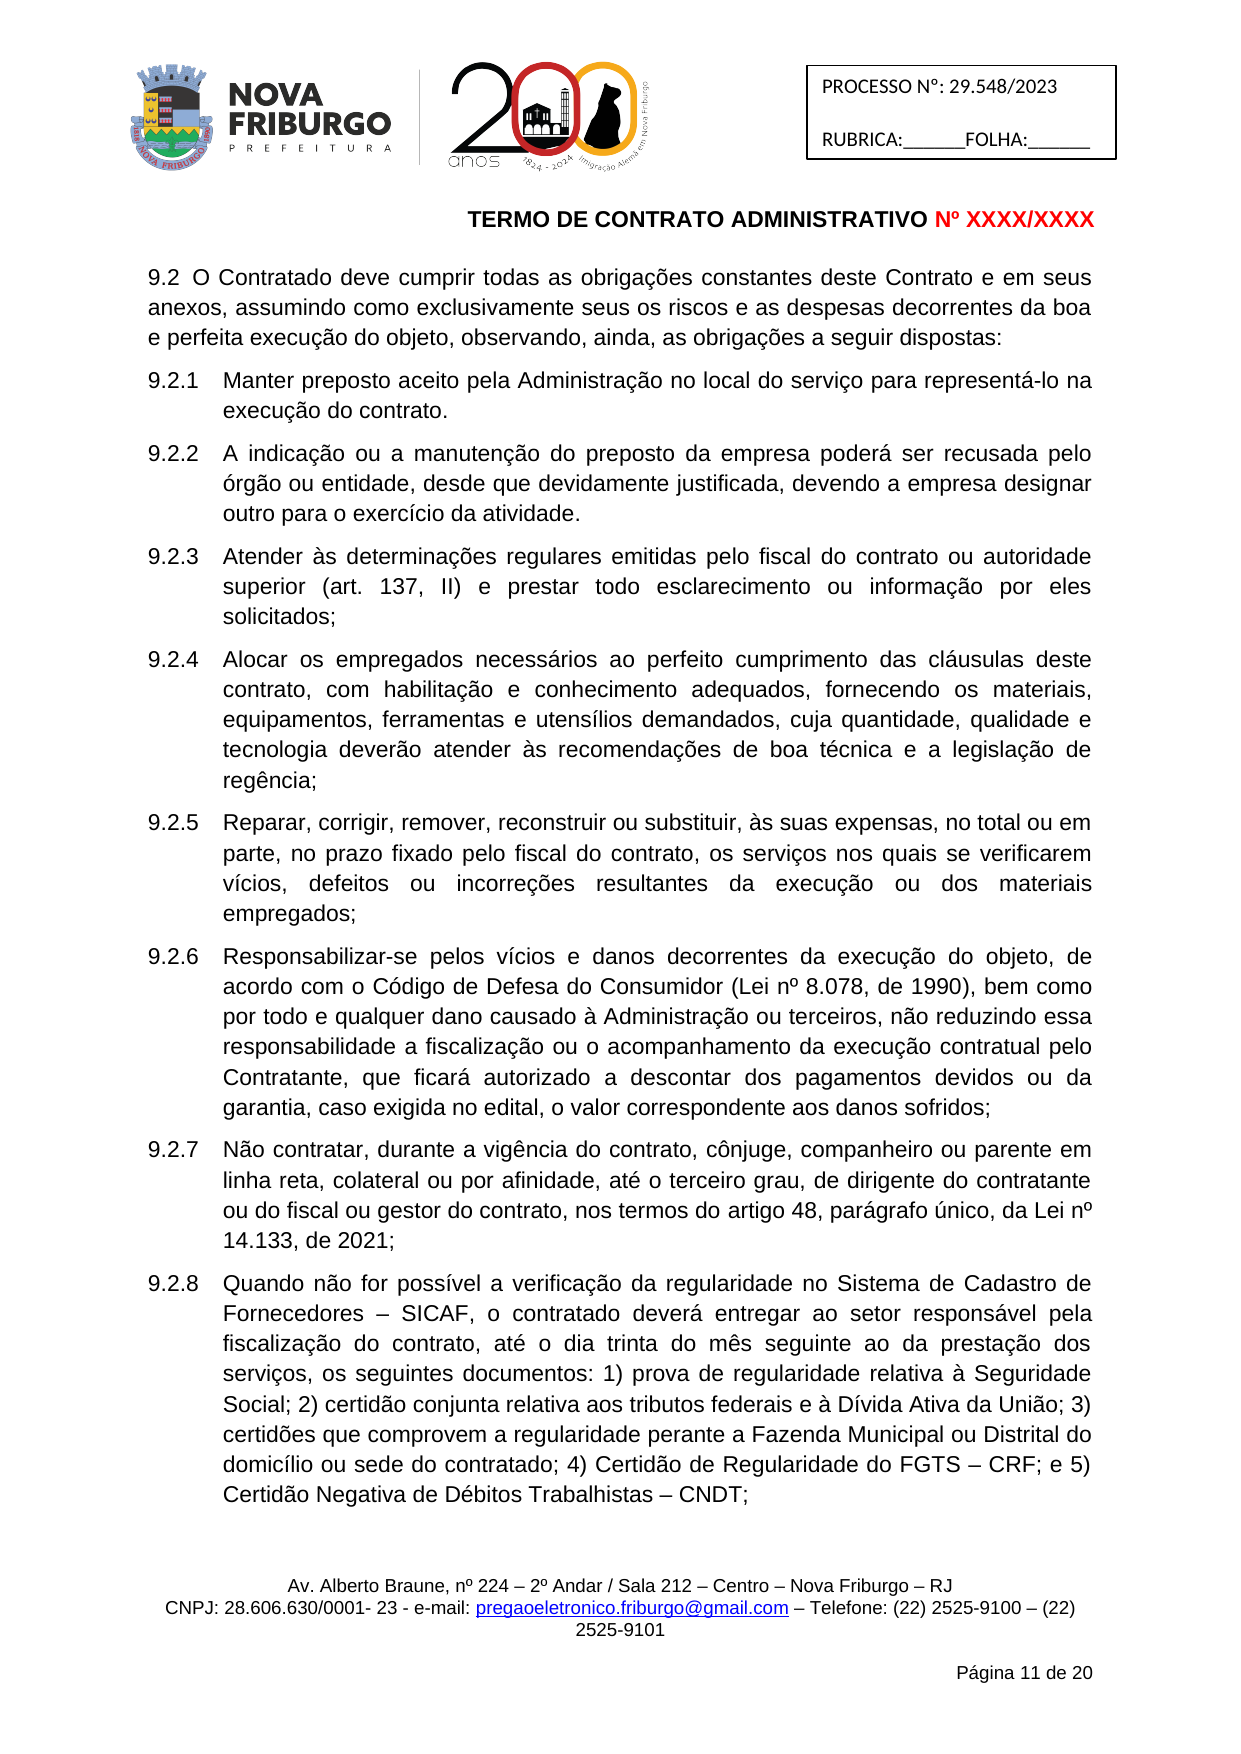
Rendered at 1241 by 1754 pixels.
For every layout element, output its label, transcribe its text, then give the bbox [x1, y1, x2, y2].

list Reparar, corrigir, remover, reconstruir ou substituir, às suas expensas, no total ou em parte, no prazo fixado pelo fiscal do contrato, os serviços nos quais se verificarem vícios, defeitos ou incorreções resultantes da execução ou dos materiais empregados; [148, 809, 1092, 926]
list Não contratar, durante a vigência do contrato, cônjuge, companheiro ou parente em linha reta, colateral ou por afinidade, até o terceiro grau, de dirigente do contratante ou do fiscal ou gestor do contrato, nos termos do artigo 48, parágrafo único, da Lei nº 14.133, de 2021; [148, 1136, 1092, 1253]
list Quando não for possível a verificação da regularidade no Sistema de Cadastro de Fornecedores – SICAF, o contratado deverá entregar ao setor responsável pela fiscalização do contrato, até o dia trinta do mês seguinte ao da prestação dos serviços, os seguintes documentos: 1) prova de regularidade relativa à Seguridade Social; 2) certidão conjunta relativa aos tributos federais e à Dívida Ativa da União; 3) certidões que comprovem a regularidade perante a Fazenda Municipal ou Distrital do domicílio ou sede do contratado; 4) Certidão de Regularidade do FGTS – CRF; e 5) Certidão Negativa de Débitos Trabalhistas – CNDT; [148, 1270, 1092, 1508]
list Alocar os empregados necessários ao perfeito cumprimento das cláusulas deste contrato, com habilitação e conhecimento adequados, fornecendo os materiais, equipamentos, ferramentas e utensílios demandados, cuja quantidade, qualidade e tecnologia deverão atender às recomendações de boa técnica e a legislação de regência; [148, 646, 1092, 793]
picture [103, 29, 681, 200]
list O Contratado deve cumprir todas as obrigações constantes deste Contrato e em seus anexos, assumindo como exclusivamente seus os riscos e as despesas decorrentes da boa e perfeita execução do objeto, observando, ainda, as obrigações a seguir dispostas: [148, 263, 1092, 350]
list A indicação ou a manutenção do preposto da empresa poderá ser recusada pelo órgão ou entidade, desde que devidamente justificada, devendo a empresa designar outro para o exercício da atividade. [148, 439, 1092, 526]
list Manter preposto aceito pela Administração no local do serviço para representá-lo na execução do contrato. [148, 367, 1092, 423]
list Atender às determinações regulares emitidas pelo fiscal do contrato ou autoridade superior (art. 137, II) e prestar todo esclarecimento ou informação por eles solicitados; [148, 543, 1092, 629]
list Responsabilizar-se pelos vícios e danos decorrentes da execução do objeto, de acordo com o Código de Defesa do Consumidor (Lei nº 8.078, de 1990), bem como por todo e qualquer dano causado à Administração ou terceiros, não reduzindo essa responsabilidade a fiscalização ou o acompanhamento da execução contratual pelo Contratante, que ficará autorizado a descontar dos pagamentos devidos ou da garantia, caso exigida no edital, o valor correspondente aos danos sofridos; [148, 943, 1092, 1120]
